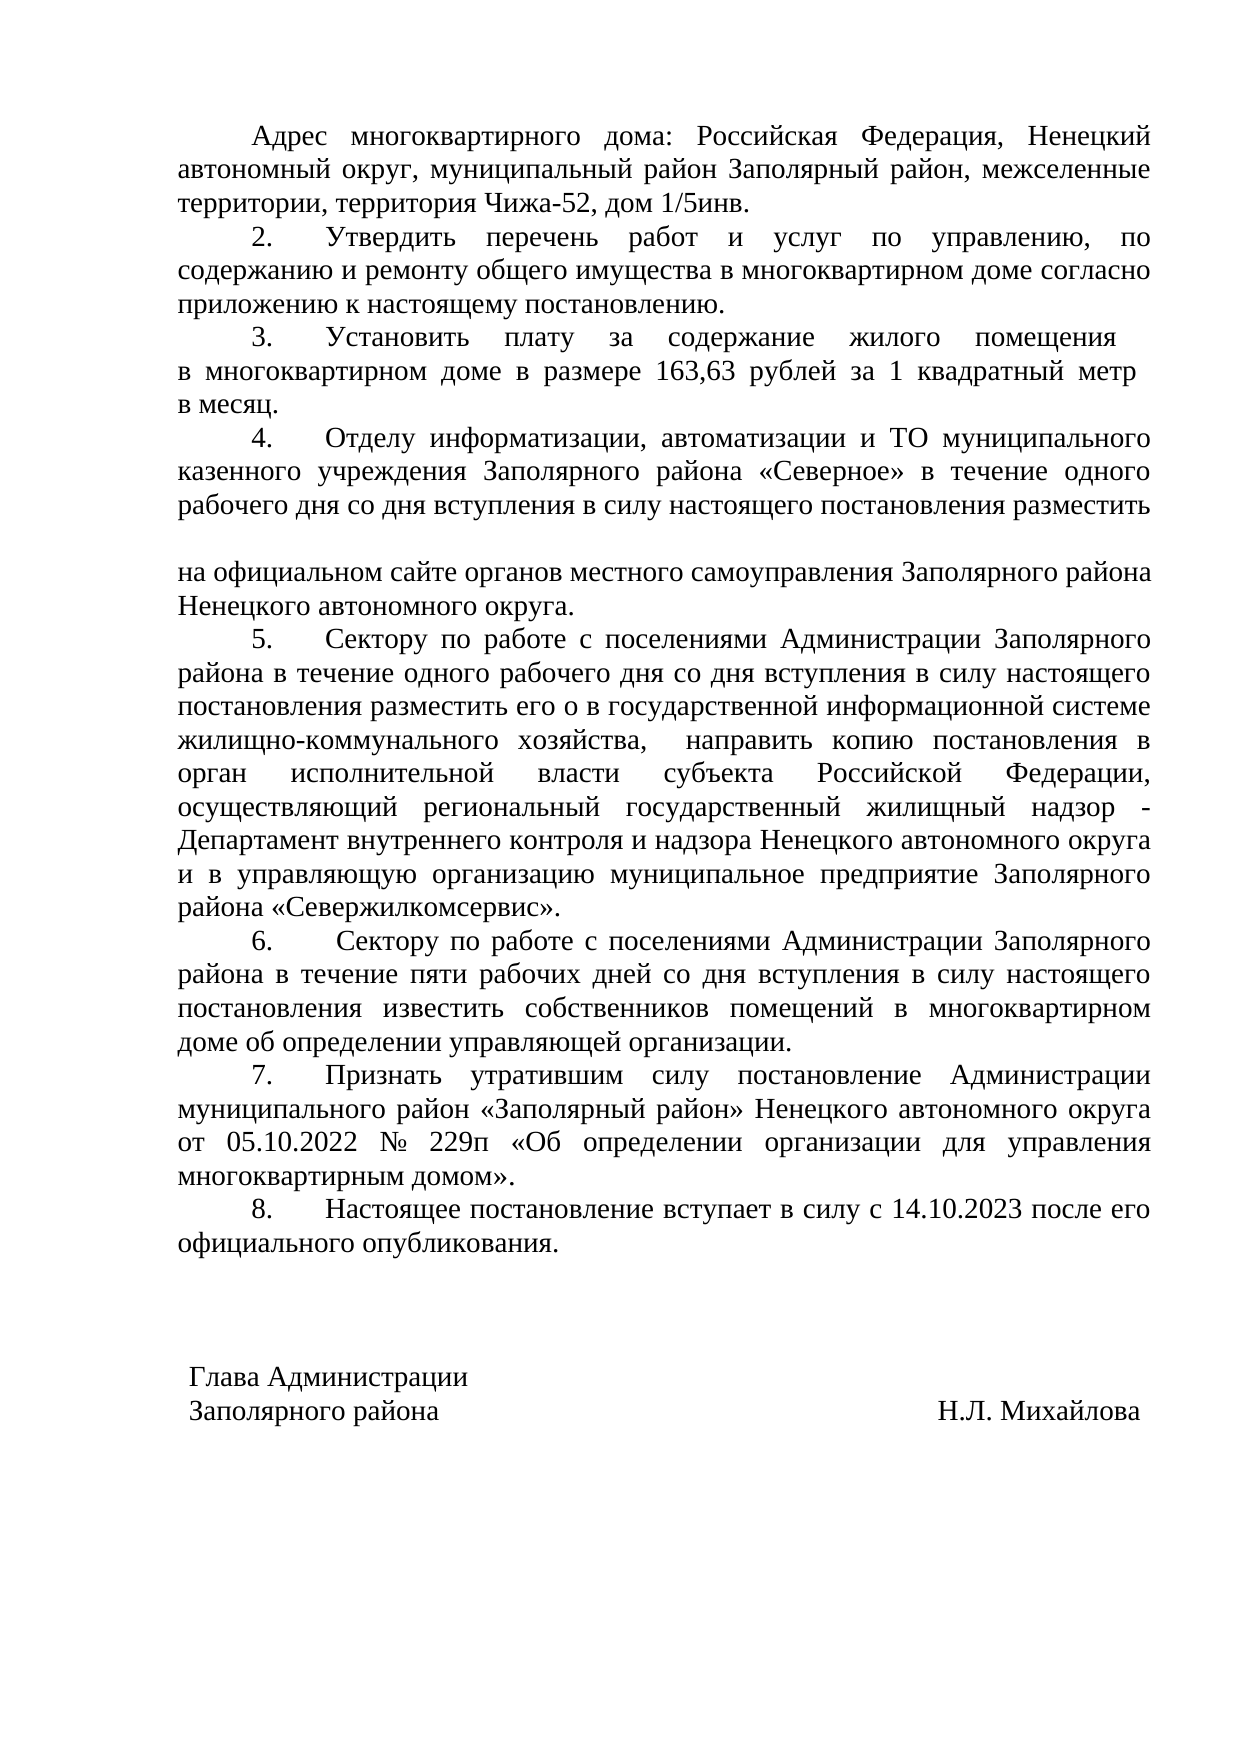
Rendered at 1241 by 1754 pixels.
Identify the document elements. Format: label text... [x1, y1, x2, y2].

list Настоящее постановление вступает в силу с 14.10.2023 после его официального опубликования. [177, 1191, 1152, 1258]
list Отделу информатизации, автоматизации и ТО муниципального казенного учреждения Заполярного района «Северное» в течение одного рабочего дня со дня вступления в силу настоящего постановления разместить на официальном сайте органов местного самоуправления Заполярного района Ненецкого автономного округа. [177, 420, 1152, 621]
list Сектору по работе с поселениями Администрации Заполярного района в течение пяти рабочих дней со дня вступления в силу настоящего постановления известить собственников помещений в многоквартирном доме об определении управляющей организации. [177, 923, 1152, 1057]
table_header Н.Л. Михайлова [666, 1359, 1152, 1426]
list Утвердить перечень работ и услуг по управлению, по содержанию и ремонту общего имущества в многоквартирном доме согласно приложению к настоящему постановлению. [177, 219, 1152, 319]
text Адрес многоквартирного дома: Российская Федерация, Ненецкий автономный округ, муниципальный район Заполярный район, межселенные территории, территория Чижа-52, дом 1/5инв. [177, 118, 1152, 219]
list Установить плату за содержание жилого помещения в многоквартирном доме в размере 163,63 рублей за 1 квадратный метр в месяц. [177, 319, 1152, 420]
list Признать утратившим силу постановление Администрации муниципального район «Заполярный район» Ненецкого автономного округа от 05.10.2022 № 229п «Об определении организации для управления многоквартирным домом». [177, 1057, 1152, 1191]
table_header Глава Администрации Заполярного района [177, 1359, 666, 1426]
list Сектору по работе с поселениями Администрации Заполярного района в течение одного рабочего дня со дня вступления в силу настоящего постановления разместить его о в государственной информационной системе жилищно-коммунального хозяйства, направить копию постановления в орган исполнительной власти субъекта Российской Федерации, осуществляющий региональный государственный жилищный надзор - Департамент внутреннего контроля и надзора Ненецкого автономного округа и в управляющую организацию муниципальное предприятие Заполярного района «Севержилкомсервис». [177, 621, 1152, 923]
